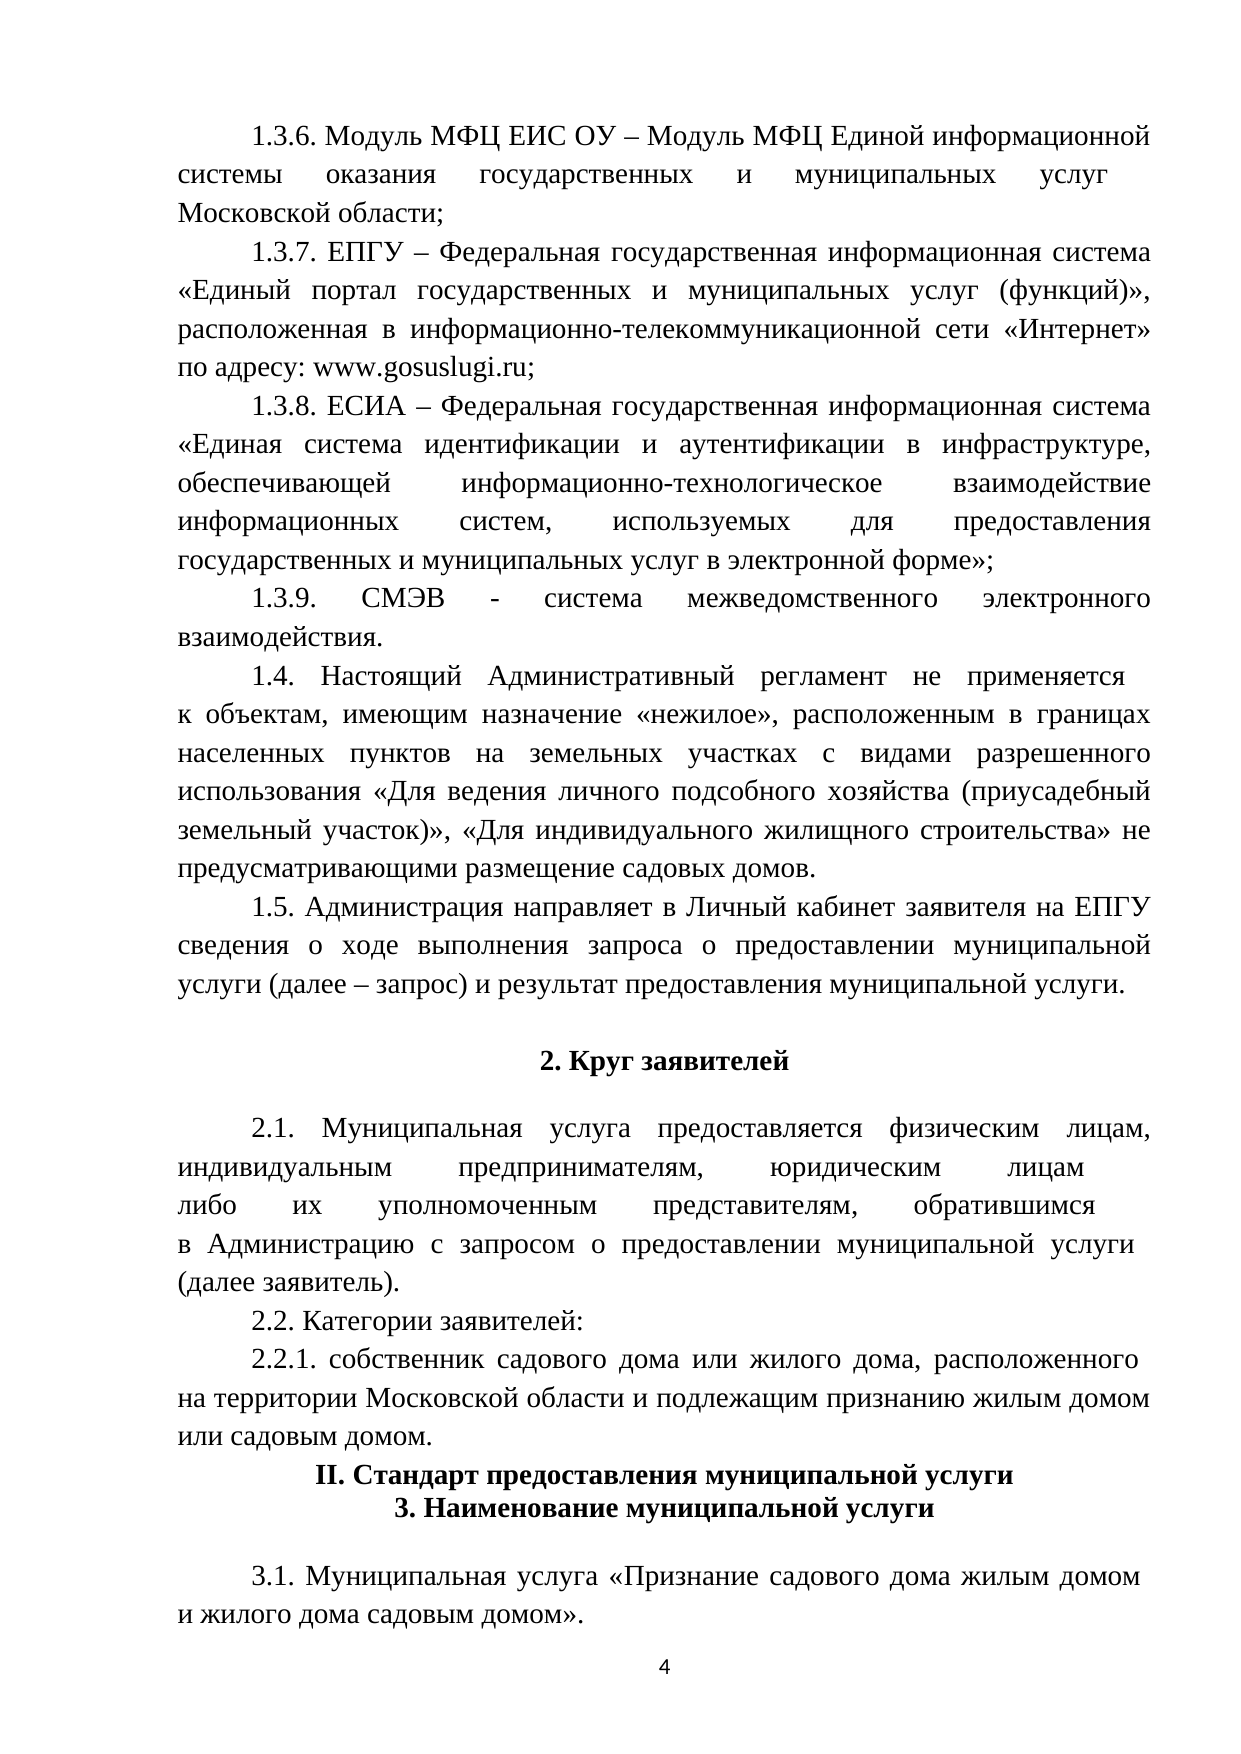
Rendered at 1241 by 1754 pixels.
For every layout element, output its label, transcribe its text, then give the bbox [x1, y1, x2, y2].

text 2.2.1. собственник садового дома или жилого дома, расположенного на территории Московской области и подлежащим признанию жилым домом или садовым домом. [177, 1341, 1152, 1452]
text 2.2. Категории заявителей: [177, 1303, 1152, 1336]
subtitle 3. Наименование муниципальной услуги [177, 1491, 1152, 1524]
text 1.5. Администрация направляет в Личный кабинет заявителя на ЕПГУ сведения о ходе выполнения запроса о предоставлении муниципальной услуги (далее – запрос) и результат предоставления муниципальной услуги. [177, 889, 1152, 999]
text 1.3.7. ЕПГУ – Федеральная государственная информационная система «Единый портал государственных и муниципальных услуг (функций)», расположенная в информационно-телекоммуникационной сети «Интернет» по адресу: www.gosuslugi.ru; [177, 234, 1152, 383]
text 1.3.6. Модуль МФЦ ЕИС ОУ – Модуль МФЦ Единой информационной системы оказания государственных и муниципальных услуг Московской области; [177, 118, 1152, 229]
text 1.4. Настоящий Административный регламент не применяется к объектам, имеющим назначение «нежилое», расположенным в границах населенных пунктов на земельных участках с видами разрешенного использования «Для ведения личного подсобного хозяйства (приусадебный земельный участок)», «Для индивидуального жилищного строительства» не предусматривающими размещение садовых домов. [177, 658, 1152, 884]
text 1.3.9. СМЭВ - система межведомственного электронного взаимодействия. [177, 581, 1152, 653]
subtitle 2. Круг заявителей [177, 1043, 1152, 1077]
text 3.1. Муниципальная услуга «Признание садового дома жилым домом и жилого дома садовым домом». [177, 1558, 1152, 1630]
text 1.3.8. ЕСИА – Федеральная государственная информационная система «Единая система идентификации и аутентификации в инфраструктуре, обеспечивающей информационно-технологическое взаимодействие информационных систем, используемых для предоставления государственных и муниципальных услуг в электронной форме»; [177, 388, 1152, 576]
subtitle II. Стандарт предоставления муниципальной услуги [177, 1457, 1152, 1491]
text 2.1. Муниципальная услуга предоставляется физическим лицам, индивидуальным предпринимателям, юридическим лицам либо их уполномоченным представителям, обратившимся в Администрацию с запросом о предоставлении муниципальной услуги (далее заявитель). [177, 1110, 1152, 1298]
